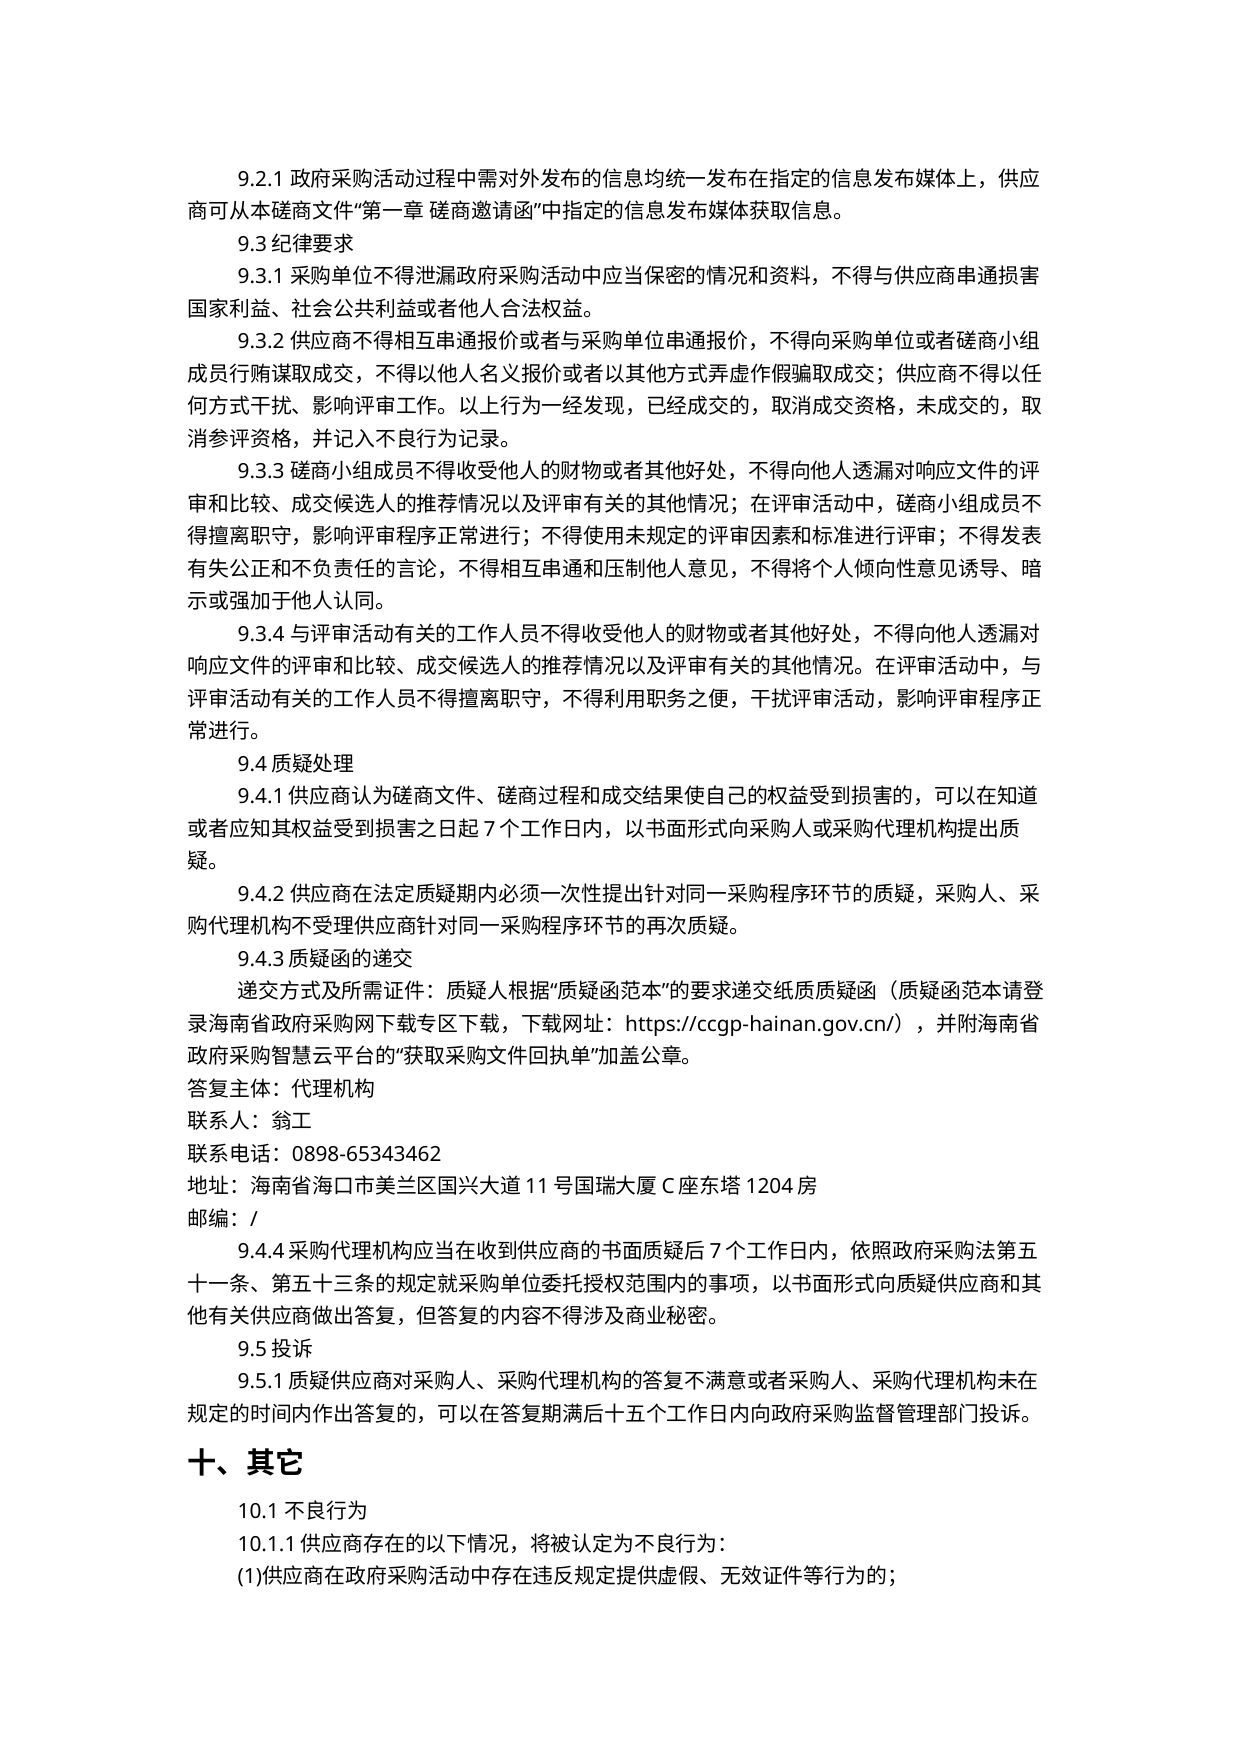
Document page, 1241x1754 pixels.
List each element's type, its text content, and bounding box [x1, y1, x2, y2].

text 9.5.1质疑供应商对采购人、采购代理机构的答复不满意或者采购人、采购代理机构未在规定的时间内作出答复的，可以在答复期满后十五个工作日内向政府采购监督管理部门投诉。 [187, 1364, 1053, 1429]
text (1)供应商在政府采购活动中存在违反规定提供虚假、无效证件等行为的； [187, 1559, 1053, 1592]
text 10.1 不良行为 [187, 1494, 1053, 1527]
text 地址：海南省海口市美兰区国兴大道11号国瑞大厦C座东塔1204房 [187, 1169, 1053, 1202]
text 10.1.1供应商存在的以下情况，将被认定为不良行为： [187, 1527, 1053, 1559]
text 9.3.2 供应商不得相互串通报价或者与采购单位串通报价，不得向采购单位或者磋商小组成员行贿谋取成交，不得以他人名义报价或者以其他方式弄虚作假骗取成交；供应商不得以任何方式干扰、影响评审工作。以上行为一经发现，已经成交的，取消成交资格，未成交的，取消参评资格，并记入不良行为记录。 [187, 324, 1053, 454]
text 9.3.3 磋商小组成员不得收受他人的财物或者其他好处，不得向他人透漏对响应文件的评审和比较、成交候选人的推荐情况以及评审有关的其他情况；在评审活动中，磋商小组成员不得擅离职守，影响评审程序正常进行；不得使用未规定的评审因素和标准进行评审；不得发表有失公正和不负责任的言论，不得相互串通和压制他人意见，不得将个人倾向性意见诱导、暗示或强加于他人认同。 [187, 454, 1053, 617]
text 联系人：翁工 [187, 1104, 1053, 1137]
text 答复主体：代理机构 [187, 1072, 1053, 1104]
text 9.4.4采购代理机构应当在收到供应商的书面质疑后7个工作日内，依照政府采购法第五十一条、第五十三条的规定就采购单位委托授权范围内的事项，以书面形式向质疑供应商和其他有关供应商做出答复，但答复的内容不得涉及商业秘密。 [187, 1234, 1053, 1332]
text 9.5投诉 [187, 1332, 1053, 1364]
text 9.2.1 政府采购活动过程中需对外发布的信息均统一发布在指定的信息发布媒体上，供应商可从本磋商文件“第一章 磋商邀请函”中指定的信息发布媒体获取信息。 [187, 162, 1053, 227]
text 递交方式及所需证件：质疑人根据“质疑函范本”的要求递交纸质质疑函（质疑函范本请登录海南省政府采购网下载专区下载，下载网址：https://ccgp-hainan.gov.cn/），并附海南省政府采购智慧云平台的“获取采购文件回执单”加盖公章。 [187, 974, 1053, 1072]
text 9.3.4 与评审活动有关的工作人员不得收受他人的财物或者其他好处，不得向他人透漏对响应文件的评审和比较、成交候选人的推荐情况以及评审有关的其他情况。在评审活动中，与评审活动有关的工作人员不得擅离职守，不得利用职务之便，干扰评审活动，影响评审程序正常进行。 [187, 617, 1053, 747]
text 9.3.1 采购单位不得泄漏政府采购活动中应当保密的情况和资料，不得与供应商串通损害国家利益、社会公共利益或者他人合法权益。 [187, 259, 1053, 324]
text 十、其它 [187, 1429, 1053, 1494]
text 9.4.2 供应商在法定质疑期内必须一次性提出针对同一采购程序环节的质疑，采购人、采购代理机构不受理供应商针对同一采购程序环节的再次质疑。 [187, 877, 1053, 942]
text 9.4.1供应商认为磋商文件、磋商过程和成交结果使自己的权益受到损害的，可以在知道或者应知其权益受到损害之日起7个工作日内，以书面形式向采购人或采购代理机构提出质疑。 [187, 779, 1053, 877]
text 邮编：/ [187, 1202, 1053, 1234]
text 联系电话：0898-65343462 [187, 1137, 1053, 1169]
text 9.3纪律要求 [187, 227, 1053, 259]
text 9.4质疑处理 [187, 747, 1053, 779]
text 9.4.3质疑函的递交 [187, 942, 1053, 974]
